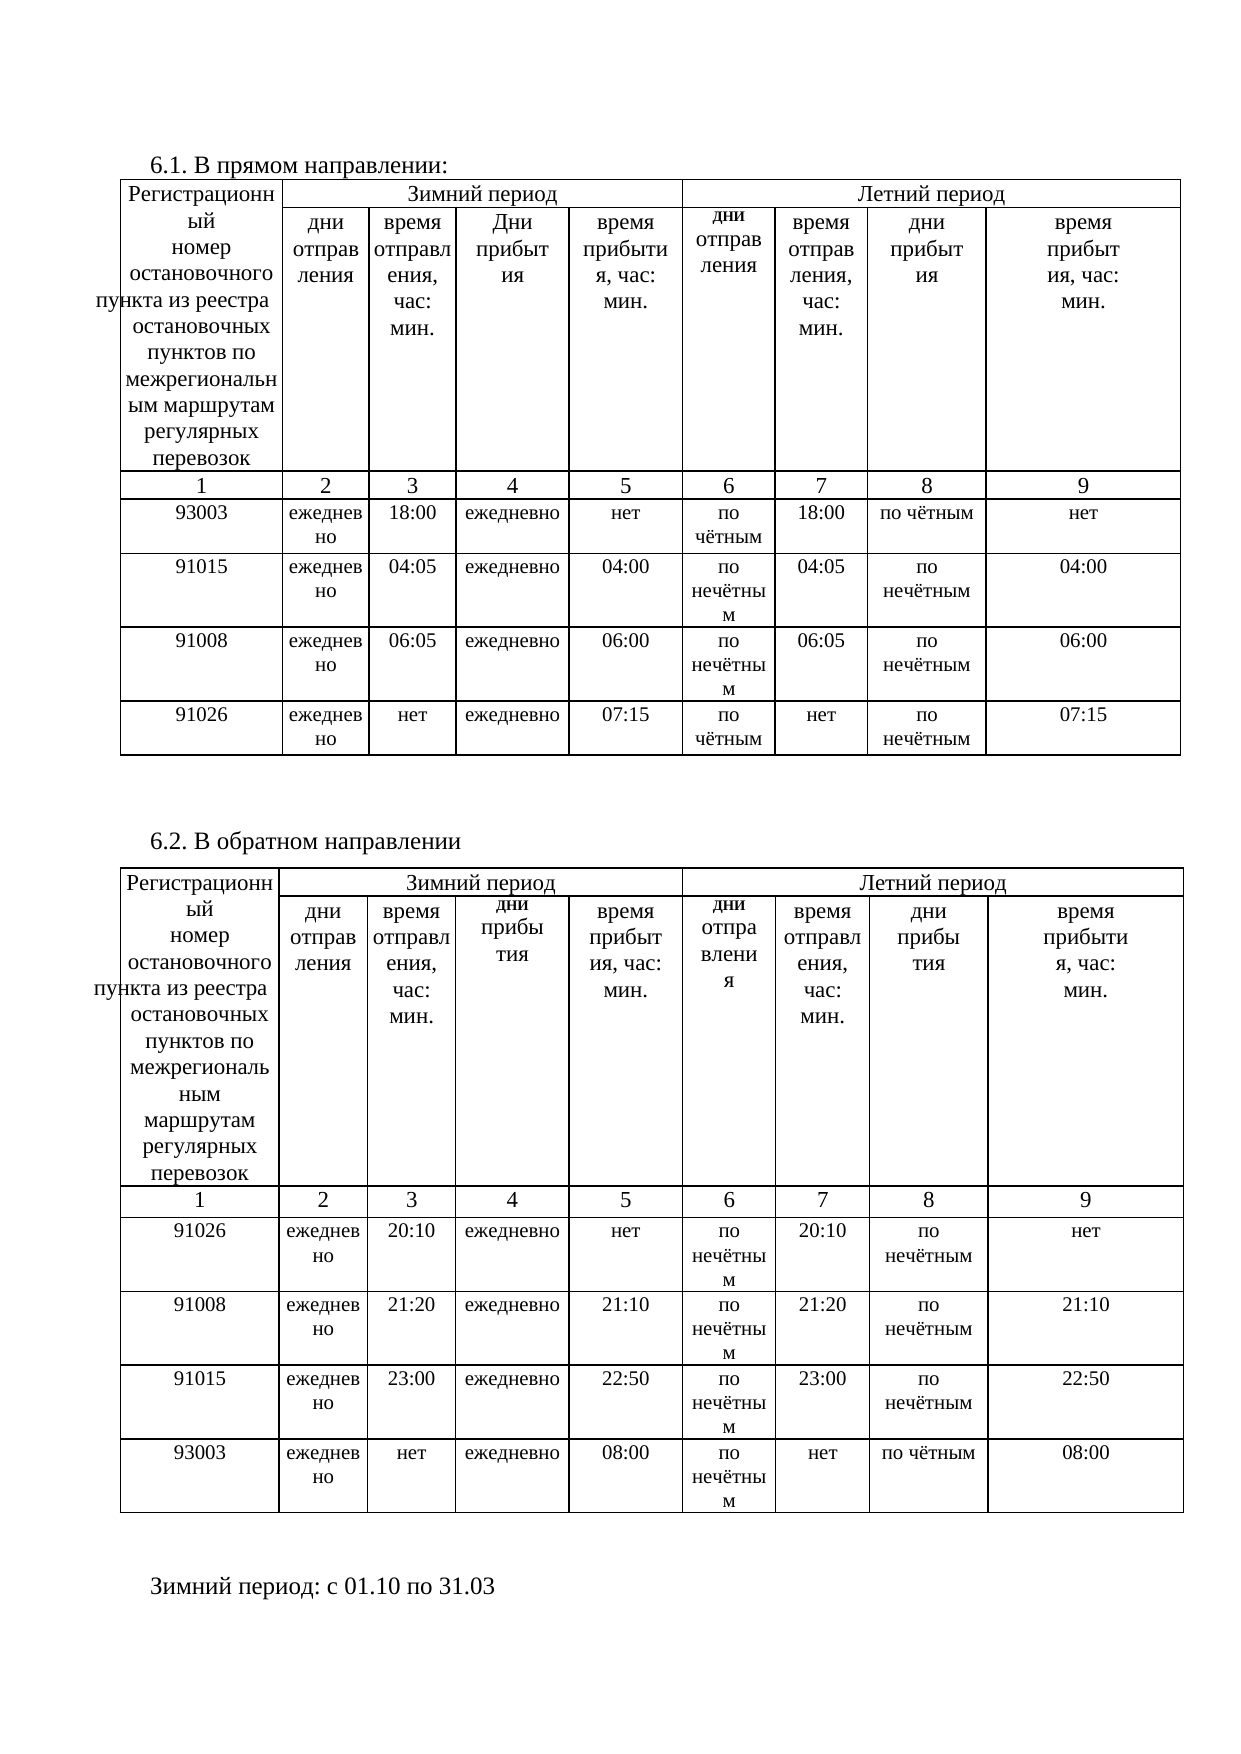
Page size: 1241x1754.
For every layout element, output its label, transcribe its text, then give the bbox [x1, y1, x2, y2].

table_cell ежедневно [456, 1440, 568, 1512]
table_cell 2 [280, 1187, 367, 1217]
table_cell нет [570, 500, 682, 552]
table_cell дни прибы тия [870, 897, 987, 1185]
table_header Летний период [683, 180, 1180, 207]
table_cell время прибыти я, час: мин. [989, 897, 1183, 1185]
table_cell 5 [570, 472, 682, 498]
table_cell 20:10 [776, 1218, 869, 1291]
table_cell нет [776, 1440, 869, 1512]
table_cell ежедневно [457, 554, 568, 626]
table_cell 8 [870, 1187, 987, 1217]
table_cell время прибыти я, час: мин. [570, 208, 682, 470]
table_cell 4 [457, 472, 568, 498]
table_cell ежедневно [456, 1218, 568, 1291]
table_cell 93003 [121, 1440, 278, 1512]
table_cell 1 [121, 472, 282, 498]
table_cell 20:10 [368, 1218, 455, 1291]
table_cell ежедневно [280, 1292, 367, 1364]
table_header Зимний период [280, 869, 682, 895]
table_cell по нечётным [683, 1292, 775, 1364]
table_cell дни отправ ления [283, 208, 368, 470]
table_cell время отправ ления, час: мин. [776, 208, 867, 470]
table_header Регистрационный номер остановочного пункта из реестра остановочных пунктов по межрегиональным маршрутам регулярных перевозок [121, 869, 278, 1185]
table_cell 21:10 [989, 1292, 1183, 1364]
table_cell 07:15 [570, 702, 682, 754]
table_header Летний период [683, 869, 1183, 895]
table_cell 06:05 [370, 628, 455, 700]
table_cell время отправл ения, час: мин. [368, 897, 455, 1185]
table_cell ежедневно [457, 628, 568, 700]
table_cell по чётным [868, 500, 985, 552]
table_cell 18:00 [370, 500, 455, 552]
table_cell 21:10 [570, 1292, 682, 1364]
table_cell ДНИ прибы тия [456, 897, 568, 1185]
table_cell по нечётным [683, 554, 774, 626]
table_cell 06:00 [987, 628, 1180, 700]
table_cell 4 [456, 1187, 568, 1217]
table_cell нет [570, 1218, 682, 1291]
table_cell ДНИ отпра влени я [683, 897, 775, 1185]
table_cell 04:00 [570, 554, 682, 626]
table_cell время отправл ения, час: мин. [776, 897, 869, 1185]
table_cell по нечётным [870, 1292, 987, 1364]
table_cell 21:20 [368, 1292, 455, 1364]
text 6.1. В прямом направлении: [150, 150, 1090, 179]
table_cell 7 [776, 472, 867, 498]
table_cell по чётным [870, 1440, 987, 1512]
table_cell 21:20 [776, 1292, 869, 1364]
table_cell 06:05 [776, 628, 867, 700]
table_cell 91026 [121, 1218, 278, 1291]
table_cell время прибыт ия, час: мин. [987, 208, 1180, 470]
table_cell 04:05 [370, 554, 455, 626]
table_header Зимний период [283, 180, 682, 207]
table_cell ежедневно [280, 1218, 367, 1291]
table_cell дни прибыт ия [868, 208, 985, 470]
table_cell 23:00 [368, 1366, 455, 1438]
table_cell 91015 [121, 554, 282, 626]
table_cell ежедневно [280, 1366, 367, 1438]
table_cell нет [368, 1440, 455, 1512]
table_cell 9 [987, 472, 1180, 498]
table_cell 6 [683, 472, 774, 498]
table_cell нет [370, 702, 455, 754]
table_cell ежедневно [456, 1292, 568, 1364]
table_cell нет [776, 702, 867, 754]
table_cell 23:00 [776, 1366, 869, 1438]
table_cell 9 [989, 1187, 1183, 1217]
table_cell 6 [683, 1187, 775, 1217]
table_cell ежедневно [280, 1440, 367, 1512]
table_cell 07:15 [987, 702, 1180, 754]
table_cell по нечётным [870, 1218, 987, 1291]
table_cell 91015 [121, 1366, 278, 1438]
table_cell 08:00 [570, 1440, 682, 1512]
table_cell дни отправ ления [280, 897, 367, 1185]
table_cell ежедневно [283, 500, 368, 552]
table_cell 04:05 [776, 554, 867, 626]
table_cell по нечётным [683, 1440, 775, 1512]
table_cell по нечётным [870, 1366, 987, 1438]
table_cell ежедневно [457, 702, 568, 754]
table_cell 06:00 [570, 628, 682, 700]
table_cell по чётным [683, 500, 774, 552]
text Зимний период: с 01.10 по 31.03 [150, 1571, 1090, 1600]
table_cell по нечётным [683, 1218, 775, 1291]
table_cell ДНИ отправ ления [683, 208, 774, 470]
table_cell 93003 [121, 500, 282, 552]
table_cell по нечётным [868, 628, 985, 700]
table_cell время прибыт ия, час: мин. [570, 897, 682, 1185]
table_cell 22:50 [989, 1366, 1183, 1438]
table_cell по нечётным [868, 702, 985, 754]
text 6.2. В обратном направлении [150, 826, 1090, 855]
table_cell 18:00 [776, 500, 867, 552]
table_cell 91008 [121, 1292, 278, 1364]
table_cell 1 [121, 1187, 278, 1217]
table_cell по нечётным [683, 628, 774, 700]
table_cell 22:50 [570, 1366, 682, 1438]
table_cell 3 [370, 472, 455, 498]
table_cell по чётным [683, 702, 774, 754]
table_cell нет [989, 1218, 1183, 1291]
table_cell 91026 [121, 702, 282, 754]
table_cell нет [987, 500, 1180, 552]
table_cell 04:00 [987, 554, 1180, 626]
table_header Регистрационный номер остановочного пункта из реестра остановочных пунктов по межрегиональным маршрутам регулярных перевозок [121, 180, 282, 470]
table_cell 5 [570, 1187, 682, 1217]
table_cell Дни прибыт ия [457, 208, 568, 470]
table_cell ежедневно [283, 628, 368, 700]
table_cell ежедневно [456, 1366, 568, 1438]
table_cell 2 [283, 472, 368, 498]
table_cell 08:00 [989, 1440, 1183, 1512]
table_cell по нечётным [683, 1366, 775, 1438]
table_cell 3 [368, 1187, 455, 1217]
table_cell время отправл ения, час: мин. [370, 208, 455, 470]
table_cell 8 [868, 472, 985, 498]
table_cell 91008 [121, 628, 282, 700]
table_cell по нечётным [868, 554, 985, 626]
table_cell ежедневно [283, 702, 368, 754]
table_cell 7 [776, 1187, 869, 1217]
table_cell ежедневно [283, 554, 368, 626]
table_cell ежедневно [457, 500, 568, 552]
